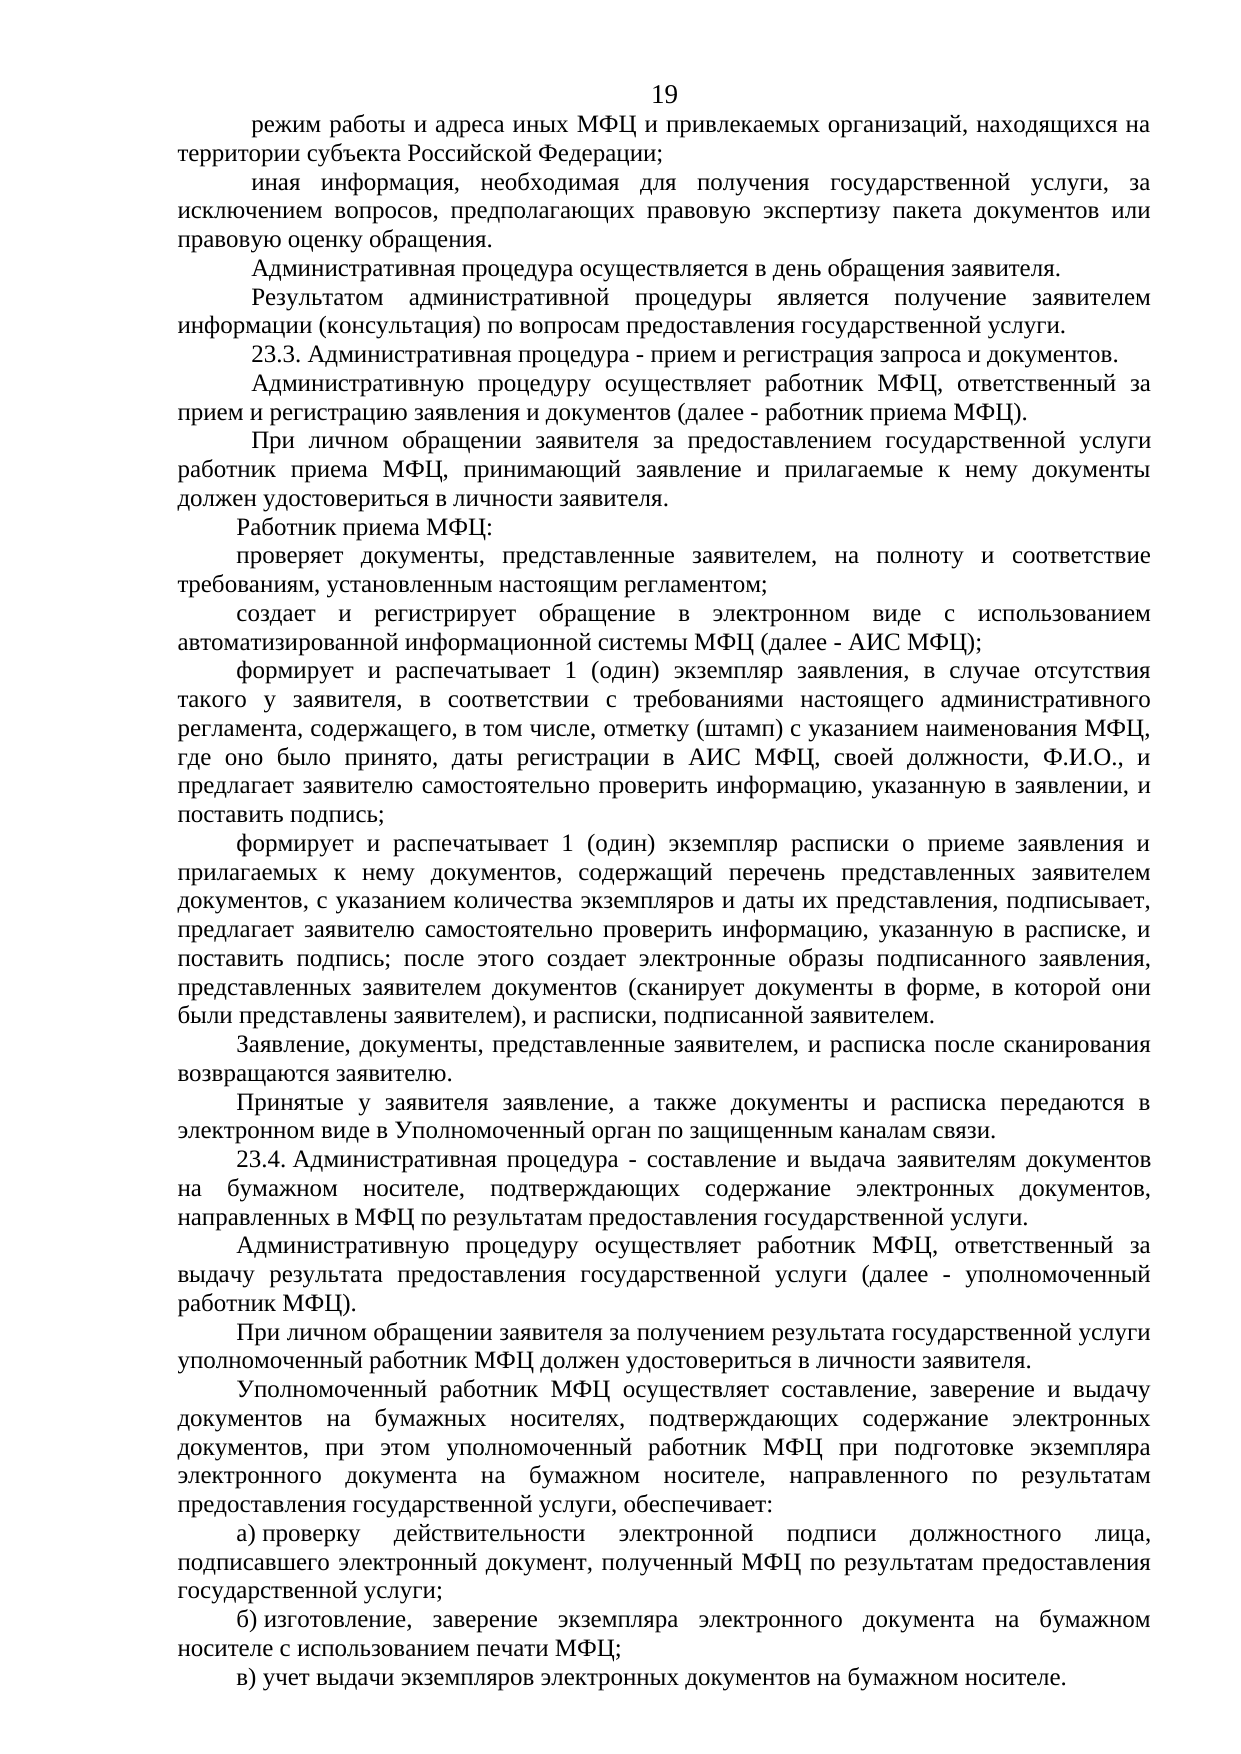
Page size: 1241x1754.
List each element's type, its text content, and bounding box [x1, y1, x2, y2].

text Уполномоченный работник МФЦ осуществляет составление, заверение и выдачу документов на бумажных носителях, подтверждающих содержание электронных документов, при этом уполномоченный работник МФЦ при подготовке экземпляра электронного документа на бумажном носителе, направленного по результатам предоставления государственной услуги, обеспечивает: [177, 1374, 1152, 1518]
text Административную процедуру осуществляет работник МФЦ, ответственный за прием и регистрацию заявления и документов (далее - работник приема МФЦ). [177, 368, 1152, 426]
text формирует и распечатывает 1 (один) экземпляр заявления, в случае отсутствия такого у заявителя, в соответствии с требованиями настоящего административного регламента, содержащего, в том числе, отметку (штамп) с указанием наименования МФЦ, где оно было принято, даты регистрации в АИС МФЦ, своей должности, Ф.И.О., и предлагает заявителю самостоятельно проверить информацию, указанную в заявлении, и поставить подпись; [177, 656, 1152, 828]
text б) изготовление, заверение экземпляра электронного документа на бумажном носителе с использованием печати МФЦ; [177, 1604, 1152, 1662]
text Административная процедура осуществляется в день обращения заявителя. [177, 253, 1152, 282]
text а) проверку действительности электронной подписи должностного лица, подписавшего электронный документ, полученный МФЦ по результатам предоставления государственной услуги; [177, 1518, 1152, 1604]
text Результатом административной процедуры является получение заявителем информации (консультация) по вопросам предоставления государственной услуги. [177, 282, 1152, 339]
text в) учет выдачи экземпляров электронных документов на бумажном носителе. [177, 1662, 1152, 1691]
text проверяет документы, представленные заявителем, на полноту и соответствие требованиям, установленным настоящим регламентом; [177, 541, 1152, 598]
text При личном обращении заявителя за предоставлением государственной услуги работник приема МФЦ, принимающий заявление и прилагаемые к нему документы должен удостовериться в личности заявителя. [177, 426, 1152, 512]
text При личном обращении заявителя за получением результата государственной услуги уполномоченный работник МФЦ должен удостовериться в личности заявителя. [177, 1317, 1152, 1374]
text Принятые у заявителя заявление, а также документы и расписка передаются в электронном виде в Уполномоченный орган по защищенным каналам связи. [177, 1087, 1152, 1144]
text Заявление, документы, представленные заявителем, и расписка после сканирования возвращаются заявителю. [177, 1029, 1152, 1087]
text 23.4. Административная процедура - составление и выдача заявителям документов на бумажном носителе, подтверждающих содержание электронных документов, направленных в МФЦ по результатам предоставления государственной услуги. [177, 1144, 1152, 1231]
text формирует и распечатывает 1 (один) экземпляр расписки о приеме заявления и прилагаемых к нему документов, содержащий перечень представленных заявителем документов, с указанием количества экземпляров и даты их представления, подписывает, предлагает заявителю самостоятельно проверить информацию, указанную в расписке, и поставить подпись; после этого создает электронные образы подписанного заявления, представленных заявителем документов (сканирует документы в форме, в которой они были представлены заявителем), и расписки, подписанной заявителем. [177, 828, 1152, 1029]
text создает и регистрирует обращение в электронном виде с использованием автоматизированной информационной системы МФЦ (далее - АИС МФЦ); [177, 598, 1152, 656]
text режим работы и адреса иных МФЦ и привлекаемых организаций, находящихся на территории субъекта Российской Федерации; [177, 109, 1152, 167]
text Административную процедуру осуществляет работник МФЦ, ответственный за выдачу результата предоставления государственной услуги (далее - уполномоченный работник МФЦ). [177, 1231, 1152, 1317]
text иная информация, необходимая для получения государственной услуги, за исключением вопросов, предполагающих правовую экспертизу пакета документов или правовую оценку обращения. [177, 167, 1152, 253]
text 23.3. Административная процедура - прием и регистрация запроса и документов. [177, 339, 1152, 368]
text Работник приема МФЦ: [177, 512, 1152, 541]
